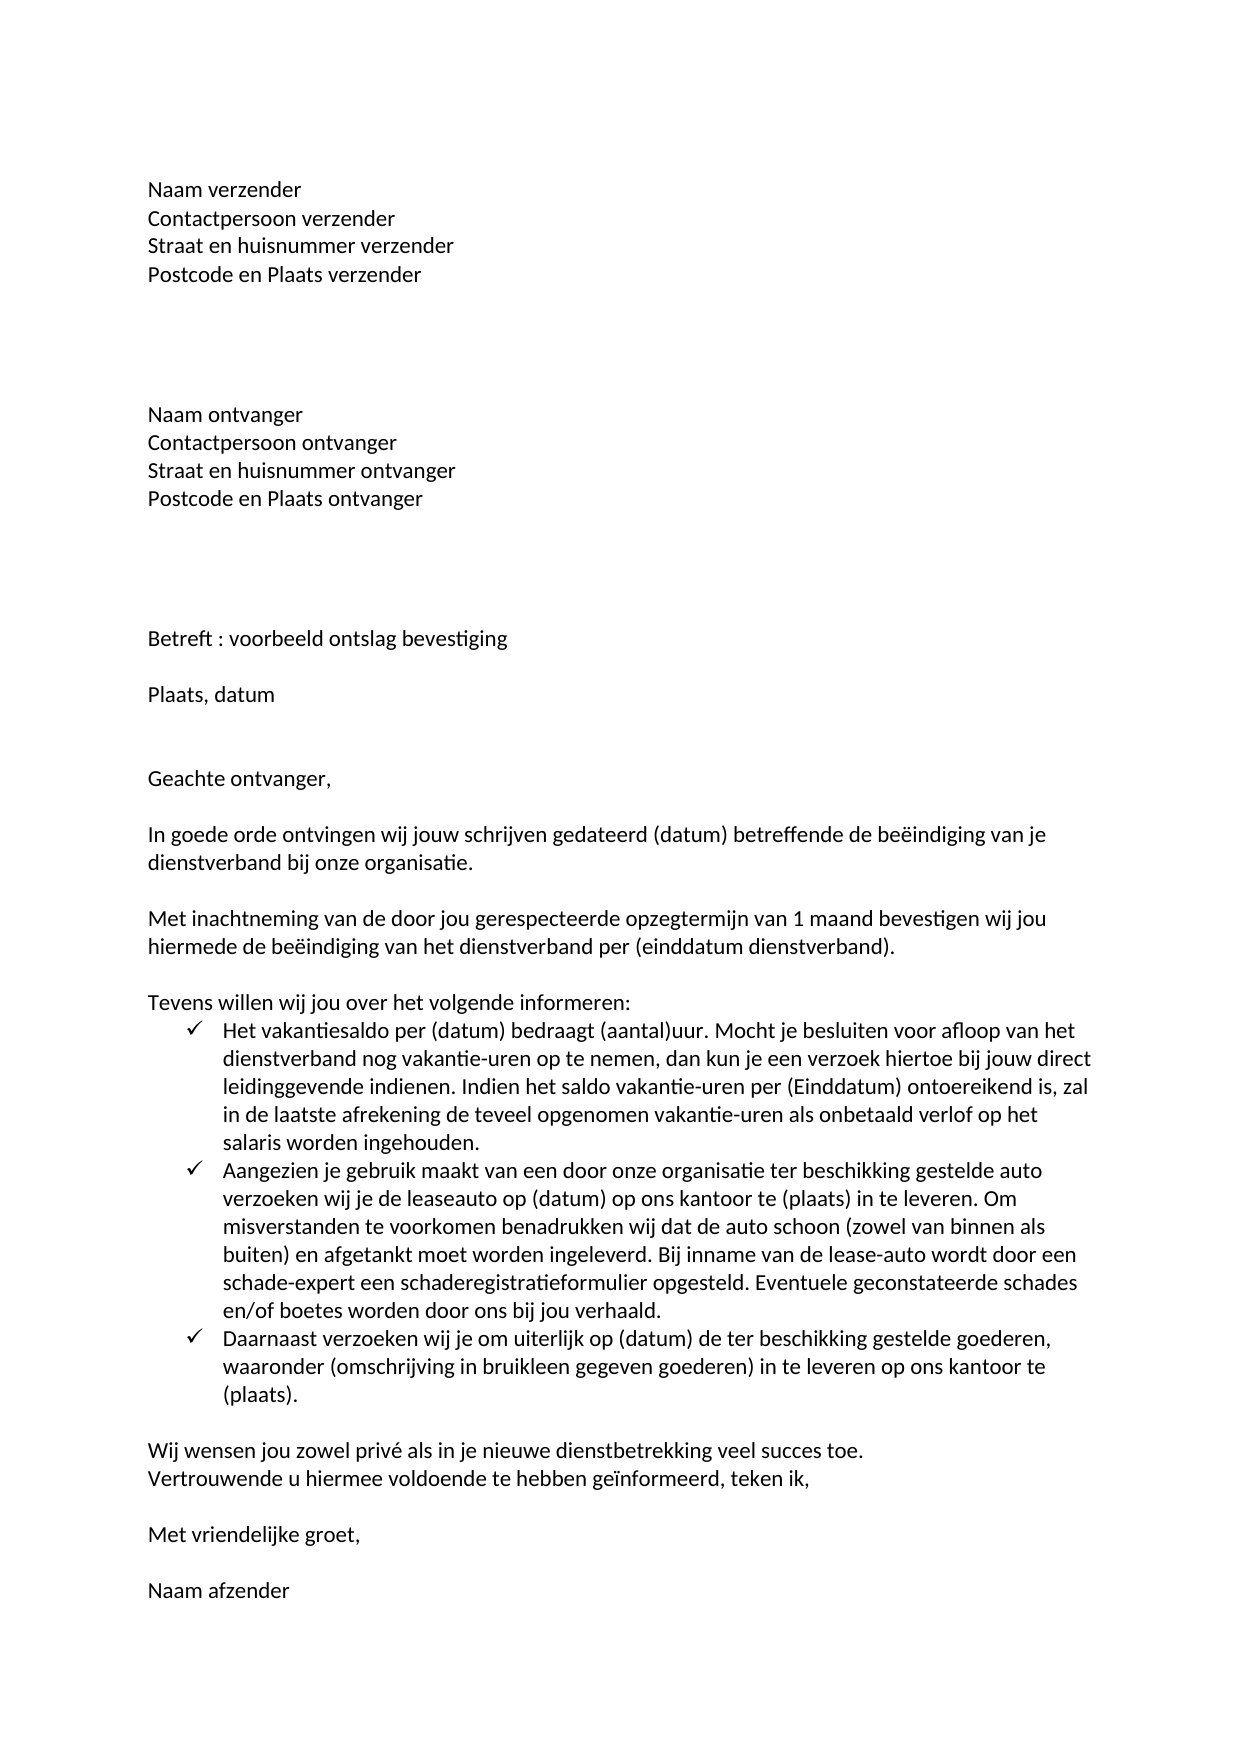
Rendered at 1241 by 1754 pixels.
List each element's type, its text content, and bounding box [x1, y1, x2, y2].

text Postcode en Plaats ontvanger [148, 484, 1093, 512]
text In goede orde ontvingen wij jouw schrijven gedateerd (datum) betreffende de beëindiging van je dienstverband bij onze organisatie. [148, 820, 1093, 876]
text Geachte ontvanger, [148, 764, 1093, 792]
list Daarnaast verzoeken wij je om uiterlijk op (datum) de ter beschikking gestelde goederen, waaronder (omschrijving in bruikleen gegeven goederen) in te leveren op ons kantoor te (plaats). [185, 1324, 1093, 1408]
text Contactpersoon verzender [148, 204, 1093, 232]
text Tevens willen wij jou over het volgende informeren: [148, 988, 1093, 1016]
text Vertrouwende u hiermee voldoende te hebben geïnformeerd, teken ik, [148, 1464, 1093, 1493]
text Met inachtneming van de door jou gerespecteerde opzegtermijn van 1 maand bevestigen wij jou hiermede de beëindiging van het dienstverband per (einddatum dienstverband). [148, 904, 1093, 960]
text Straat en huisnummer ontvanger [148, 456, 1093, 484]
text Straat en huisnummer verzender [148, 232, 1093, 260]
text Wij wensen jou zowel privé als in je nieuwe dienstbetrekking veel succes toe. [148, 1437, 1093, 1464]
text Contactpersoon ontvanger [148, 428, 1093, 456]
text Naam ontvanger [148, 400, 1093, 428]
list Het vakantiesaldo per (datum) bedraagt (aantal)uur. Mocht je besluiten voor afloop van het dienstverband nog vakantie-uren op te nemen, dan kun je een verzoek hiertoe bij jouw direct leidinggevende indienen. Indien het saldo vakantie-uren per (Einddatum) ontoereikend is, zal in de laatste afrekening de teveel opgenomen vakantie-uren als onbetaald verlof op het salaris worden ingehouden. [185, 1016, 1093, 1156]
text Postcode en Plaats verzender [148, 260, 1093, 288]
text Plaats, datum [148, 680, 1093, 708]
list Aangezien je gebruik maakt van een door onze organisatie ter beschikking gestelde auto verzoeken wij je de leaseauto op (datum) op ons kantoor te (plaats) in te leveren. Om misverstanden te voorkomen benadrukken wij dat de auto schoon (zowel van binnen als buiten) en afgetankt moet worden ingeleverd. Bij inname van de lease-auto wordt door een schade-expert een schaderegistratieformulier opgesteld. Eventuele geconstateerde schades en/of boetes worden door ons bij jou verhaald. [185, 1156, 1093, 1324]
text Naam afzender [148, 1577, 1093, 1605]
text Betreft : voorbeeld ontslag bevestiging [148, 624, 1093, 652]
text Naam verzender [148, 176, 1093, 204]
text Met vriendelijke groet, [148, 1521, 1093, 1549]
